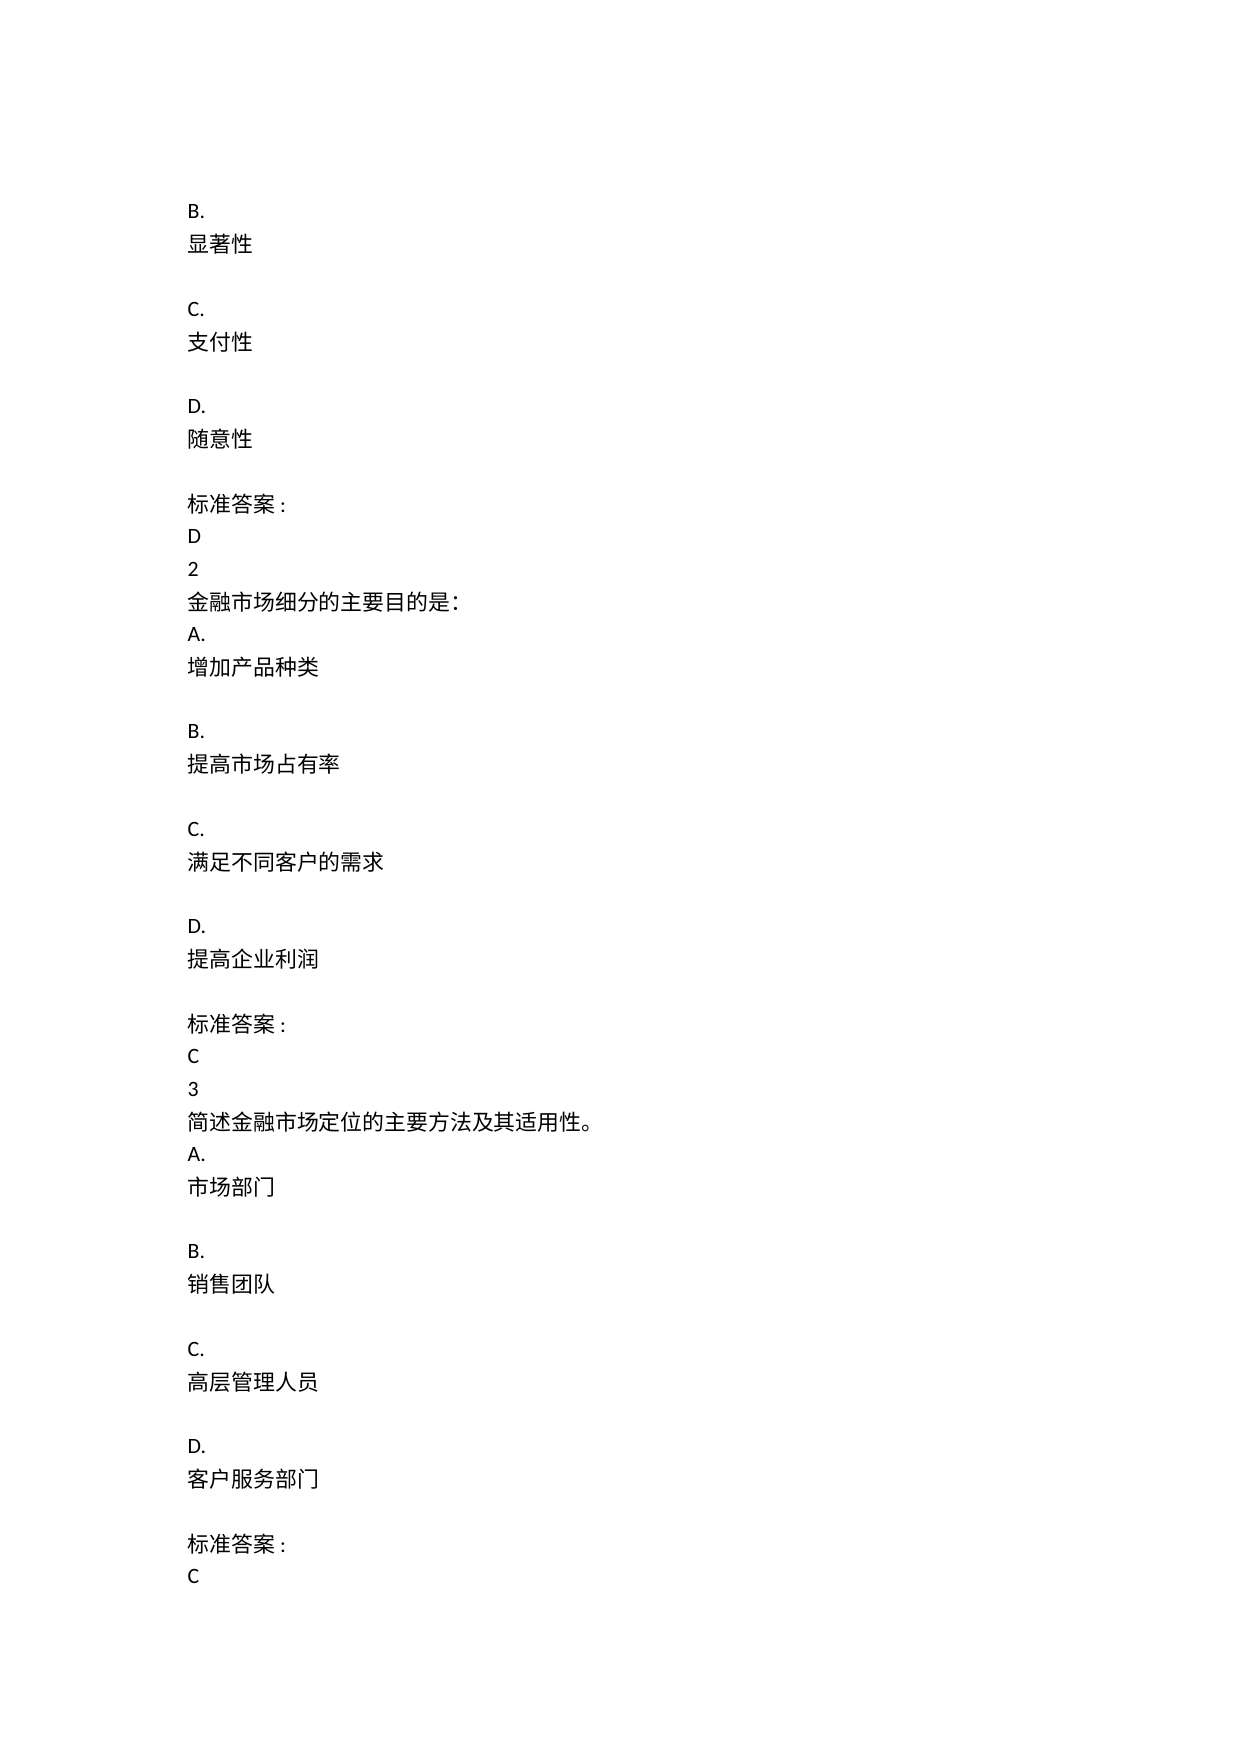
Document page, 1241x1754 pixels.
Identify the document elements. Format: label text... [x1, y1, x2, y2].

text C. [187, 812, 1053, 844]
text 高层管理人员 [187, 1364, 1053, 1397]
text 市场部门 [187, 1169, 1053, 1202]
text 增加产品种类 [187, 649, 1053, 682]
text D. [187, 1429, 1053, 1462]
text B. [187, 1234, 1053, 1267]
text D [187, 519, 1053, 552]
text D. [187, 389, 1053, 422]
text 简述金融市场定位的主要方法及其适用性。 [187, 1104, 1053, 1137]
text 支付性 [187, 324, 1053, 357]
text D. [187, 909, 1053, 942]
text 标准答案 : [187, 1007, 1053, 1039]
text 2 [187, 552, 1053, 584]
text A. [187, 1137, 1053, 1169]
text C. [187, 1332, 1053, 1364]
text 随意性 [187, 422, 1053, 454]
text 销售团队 [187, 1267, 1053, 1299]
text B. [187, 194, 1053, 227]
text 提高企业利润 [187, 942, 1053, 974]
text 金融市场细分的主要目的是： [187, 584, 1053, 617]
text A. [187, 617, 1053, 649]
text 提高市场占有率 [187, 747, 1053, 779]
text 标准答案 : [187, 487, 1053, 519]
text 标准答案 : [187, 1527, 1053, 1559]
text 3 [187, 1072, 1053, 1104]
text B. [187, 714, 1053, 747]
text 客户服务部门 [187, 1462, 1053, 1494]
text C [187, 1559, 1053, 1592]
text 满足不同客户的需求 [187, 844, 1053, 877]
text C [187, 1039, 1053, 1072]
text C. [187, 292, 1053, 324]
text 显著性 [187, 227, 1053, 259]
